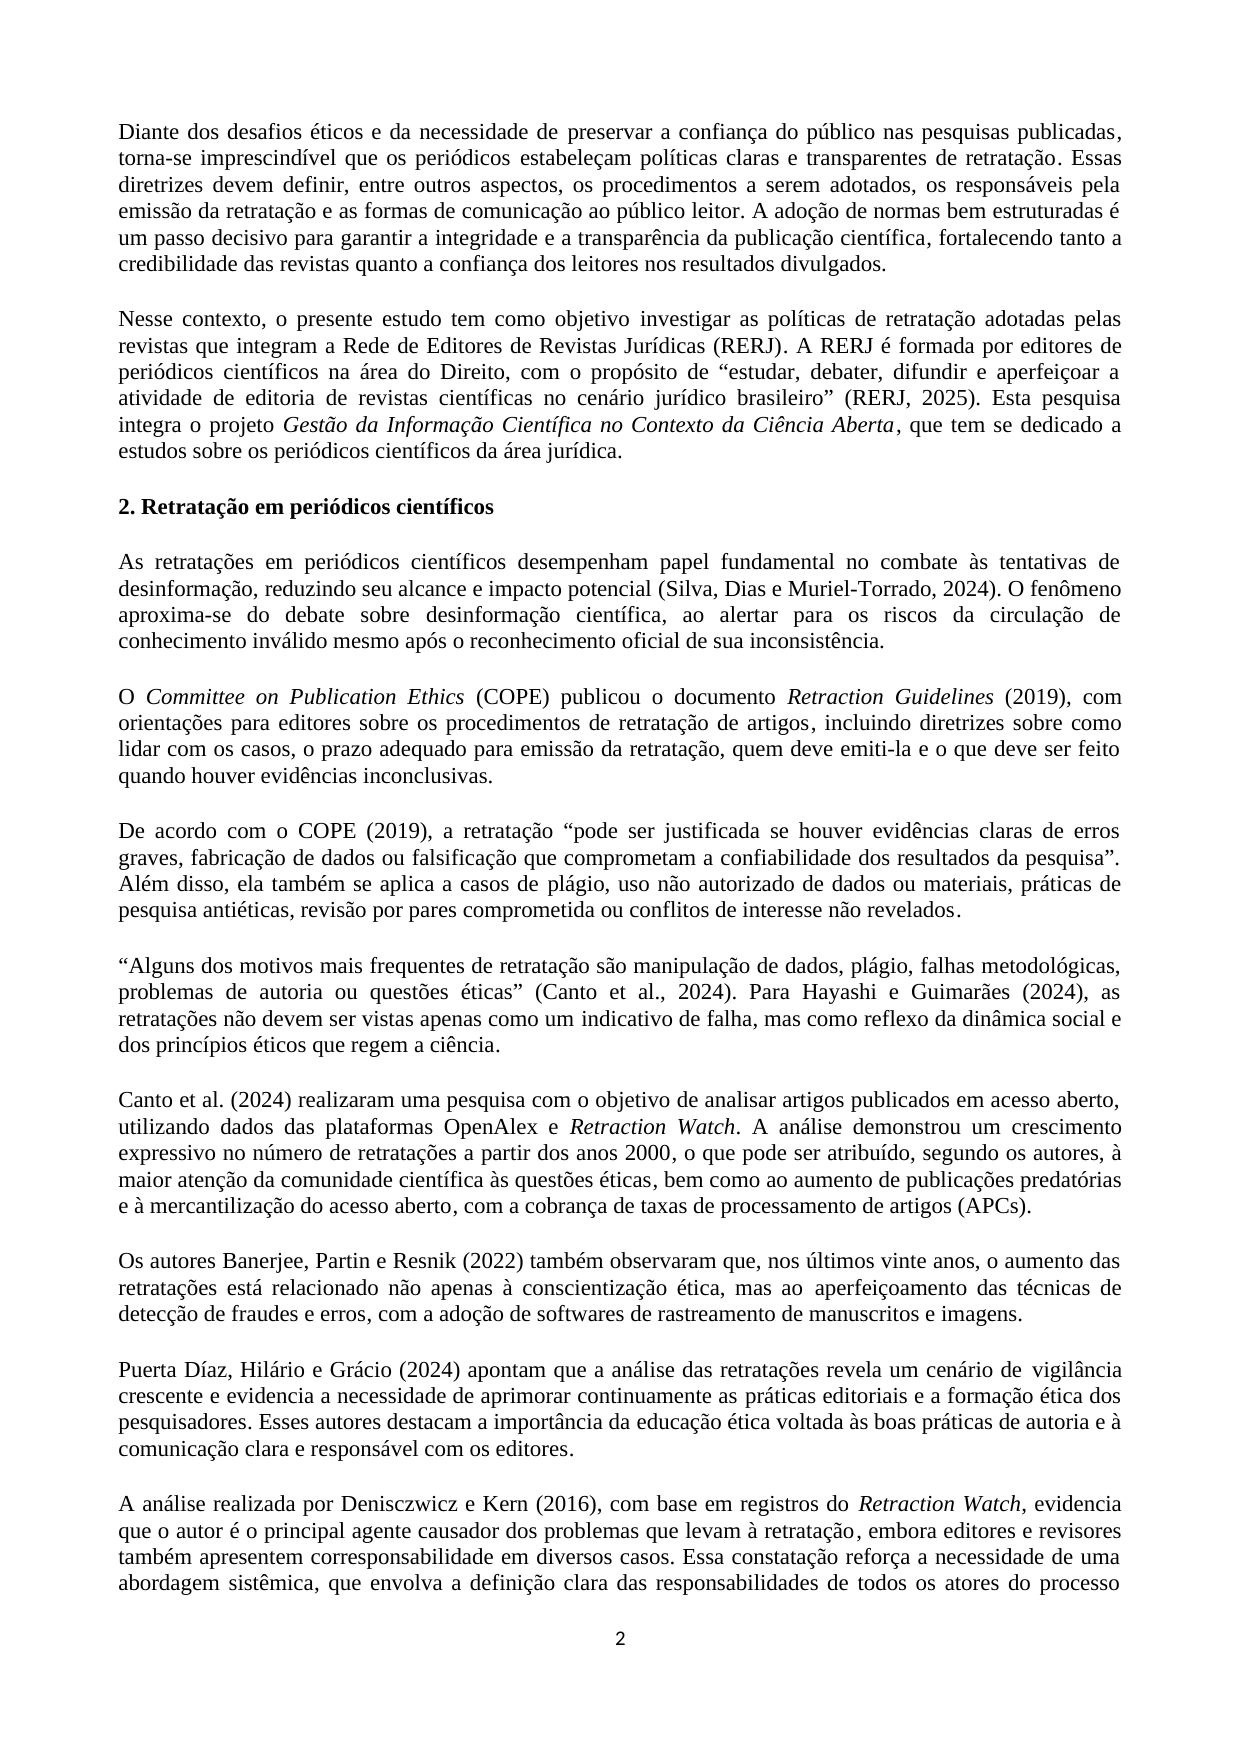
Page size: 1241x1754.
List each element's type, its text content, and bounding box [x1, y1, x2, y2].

text As retratações em periódicos científicos desempenham papel fundamental no combate às tentativas de desinformação, reduzindo seu alcance e impacto potencial (Silva, Dias e Muriel-Torrado, 2024). O fenômeno aproxima-se do debate sobre desinformação científica, ao alertar para os riscos da circulação de conhecimento inválido mesmo após o reconhecimento oficial de sua inconsistência. [118, 548, 1122, 654]
subtitle 2. Retratação em periódicos científicos [118, 493, 1122, 519]
text Os autores Banerjee, Partin e Resnik (2022) também observaram que, nos últimos vinte anos, o aumento das retratações está relacionado não apenas à conscientização ética, mas ao aperfeiçoamento das técnicas de detecção de fraudes e erros, com a adoção de softwares de rastreamento de manuscritos e imagens. [118, 1247, 1122, 1327]
text Nesse contexto, o presente estudo tem como objetivo investigar as políticas de retratação adotadas pelas revistas que integram a Rede de Editores de Revistas Jurídicas (RERJ). A RERJ é formada por editores de periódicos científicos na área do Direito, com o propósito de “estudar, debater, difundir e aperfeiçoar a atividade de editoria de revistas científicas no cenário jurídico brasileiro” (RERJ, 2025). Esta pesquisa integra o projeto Gestão da Informação Científica no Contexto da Ciência Aberta, que tem se dedicado a estudos sobre os periódicos científicos da área jurídica. [118, 305, 1122, 463]
text O Committee on Publication Ethics (COPE) publicou o documento Retraction Guidelines (2019), com orientações para editores sobre os procedimentos de retratação de artigos, incluindo diretrizes sobre como lidar com os casos, o prazo adequado para emissão da retratação, quem deve emiti-la e o que deve ser feito quando houver evidências inconclusivas. [118, 683, 1122, 788]
text Puerta Díaz, Hilário e Grácio (2024) apontam que a análise das retratações revela um cenário de vigilância crescente e evidencia a necessidade de aprimorar continuamente as práticas editoriais e a formação ética dos pesquisadores. Esses autores destacam a importância da educação ética voltada às boas práticas de autoria e à comunicação clara e responsável com os editores. [118, 1356, 1122, 1461]
text Diante dos desafios éticos e da necessidade de preservar a confiança do público nas pesquisas publicadas, torna-se imprescindível que os periódicos estabeleçam políticas claras e transparentes de retratação. Essas diretrizes devem definir, entre outros aspectos, os procedimentos a serem adotados, os responsáveis pela emissão da retratação e as formas de comunicação ao público leitor. A adoção de normas bem estruturadas é um passo decisivo para garantir a integridade e a transparência da publicação científica, fortalecendo tanto a credibilidade das revistas quanto a confiança dos leitores nos resultados divulgados. [118, 118, 1122, 276]
text “Alguns dos motivos mais frequentes de retratação são manipulação de dados, plágio, falhas metodológicas, problemas de autoria ou questões éticas” (Canto et al., 2024). Para Hayashi e Guimarães (2024), as retratações não devem ser vistas apenas como um indicativo de falha, mas como reflexo da dinâmica social e dos princípios éticos que regem a ciência. [118, 952, 1122, 1057]
text De acordo com o COPE (2019), a retratação “pode ser justificada se houver evidências claras de erros graves, fabricação de dados ou falsificação que comprometam a confiabilidade dos resultados da pesquisa”. Além disso, ela também se aplica a casos de plágio, uso não autorizado de dados ou materiais, práticas de pesquisa antiéticas, revisão por pares comprometida ou conflitos de interesse não revelados. [118, 817, 1122, 923]
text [118, 1490, 1122, 1596]
text Canto et al. (2024) realizaram uma pesquisa com o objetivo de analisar artigos publicados em acesso aberto, utilizando dados das plataformas OpenAlex e Retraction Watch. A análise demonstrou um crescimento expressivo no número de retratações a partir dos anos 2000, o que pode ser atribuído, segundo os autores, à maior atenção da comunidade científica às questões éticas, bem como ao aumento de publicações predatórias e à mercantilização do acesso aberto, com a cobrança de taxas de processamento de artigos (APCs). [118, 1087, 1122, 1218]
